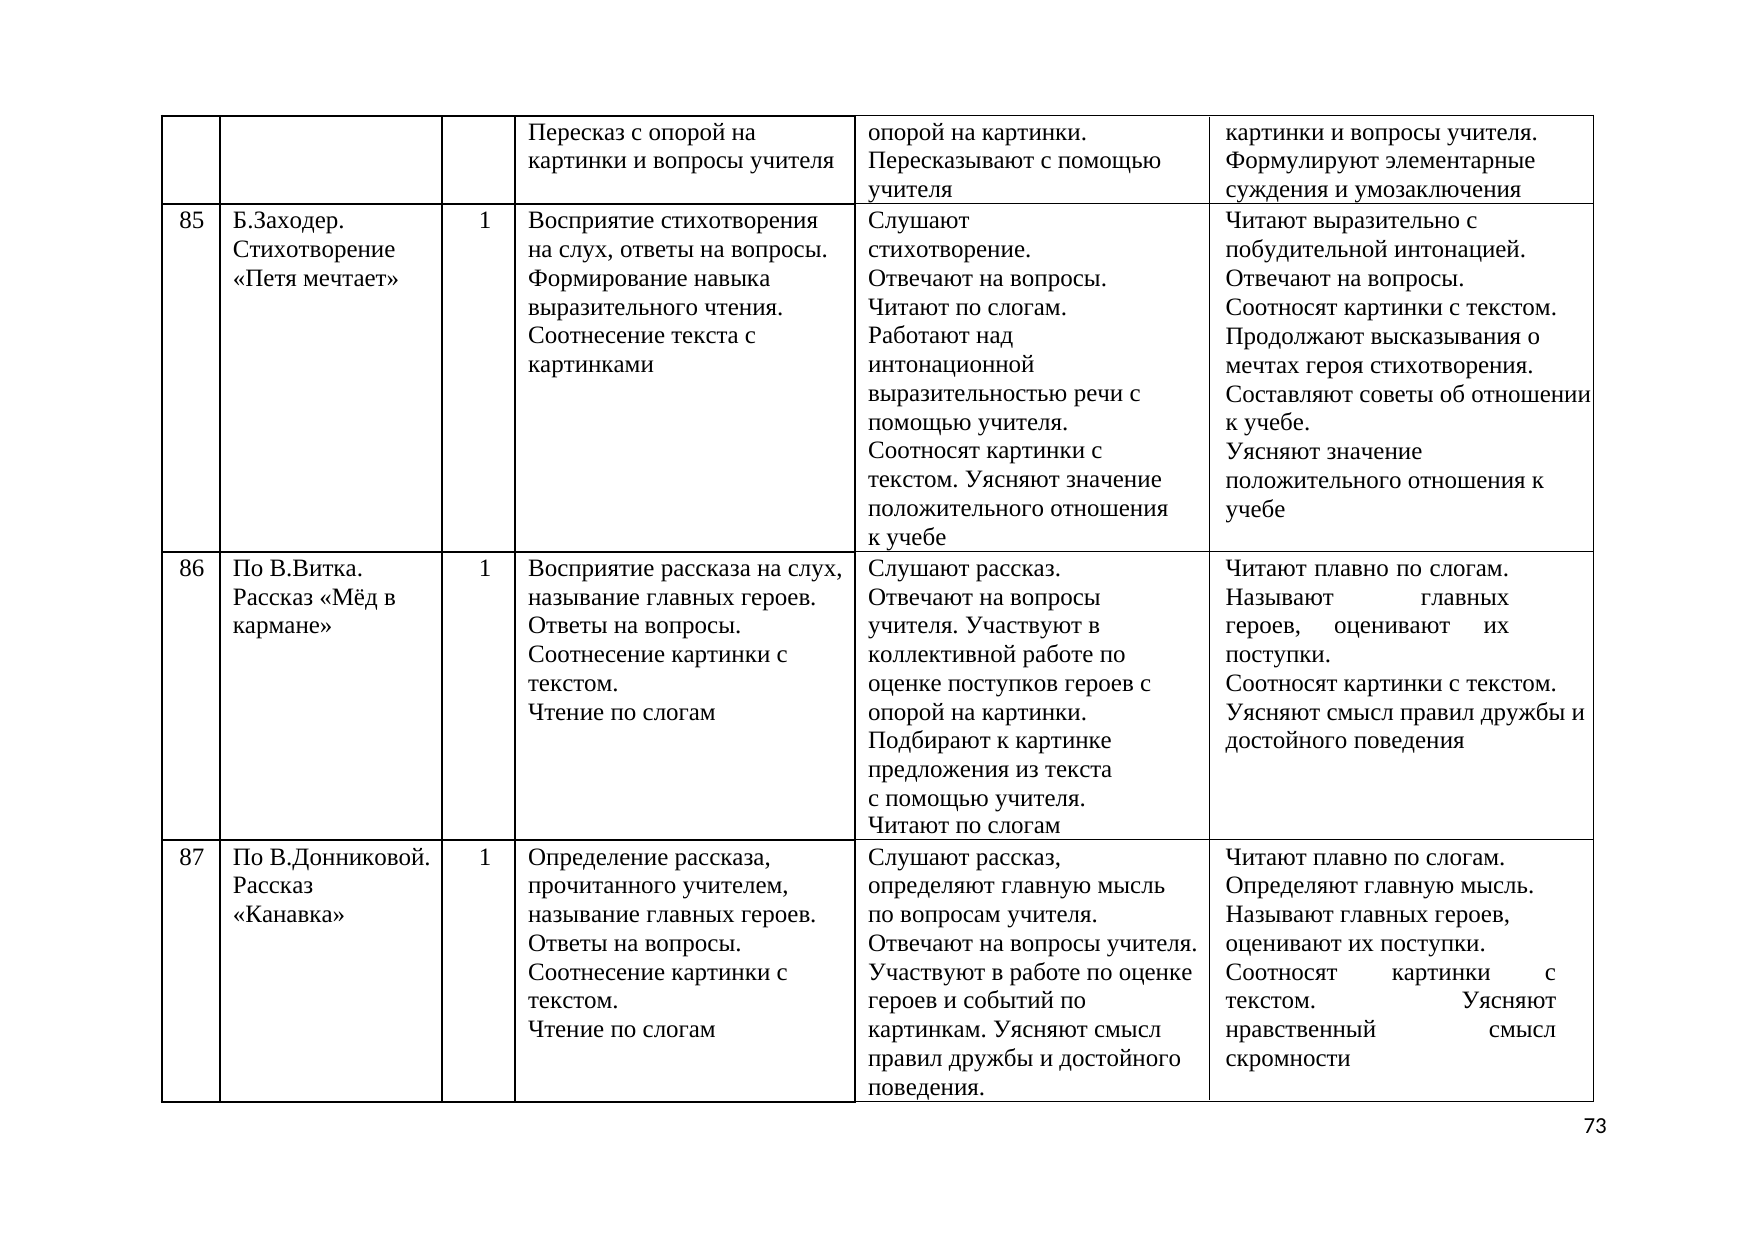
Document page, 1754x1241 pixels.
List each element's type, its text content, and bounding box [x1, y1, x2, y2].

table_cell По В.Витка. Рассказ «Мёд в кармане» [221, 553, 441, 839]
table_cell 86 [163, 553, 219, 839]
table_cell Восприятие стихотворения на слух, ответы на вопросы. Формирование навыка выразительного чтения. Соотнесение текста с картинками [516, 205, 854, 551]
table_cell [221, 117, 441, 203]
table_cell 1 [443, 205, 514, 551]
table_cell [516, 841, 854, 1101]
table_cell 1 [443, 841, 514, 1101]
table_cell Читают плавно по слогам. Называют главных героев, оценивают их поступки. Соотносят картинки с текстом. Уясняют смысл правил дружбы и достойного поведения [1210, 552, 1593, 839]
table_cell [516, 117, 854, 203]
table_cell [221, 841, 441, 1101]
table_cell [1210, 116, 1593, 203]
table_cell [856, 840, 1210, 1101]
table_cell Слушают рассказ. Отвечают на вопросы учителя. Участвуют в коллективной работе по оценке поступков героев с опорой на картинки. Подбирают к картинке предложения из текста с помощью учителя. Читают по слогам [856, 552, 1209, 839]
table_cell Восприятие рассказа на слух, называние главных героев. Ответы на вопросы. Соотнесение картинки с текстом. Чтение по слогам [516, 553, 854, 839]
table_cell Слушают стихотворение. Отвечают на вопросы. Читают по слогам. Работают над интонационной выразительностью речи с помощью учителя. Соотносят картинки с текстом. Уясняют значение положительного отношения к учебе [856, 204, 1209, 551]
table_cell Б.Заходер. Стихотворение «Петя мечтает» [221, 205, 441, 551]
table_cell 1 [443, 117, 514, 203]
table_cell 85 [163, 205, 219, 551]
table_cell 1 [443, 553, 514, 839]
table_cell 84 [163, 117, 219, 203]
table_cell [856, 116, 1209, 203]
table_cell 87 [163, 841, 219, 1101]
table_cell Читают выразительно с побудительной интонацией. Отвечают на вопросы. Соотносят картинки с текстом. Продолжают высказывания о мечтах героя стихотворения. Составляют советы об отношении к учебе. Уясняют значение положительного отношения к учебе [1210, 204, 1593, 551]
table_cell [1210, 840, 1593, 1101]
